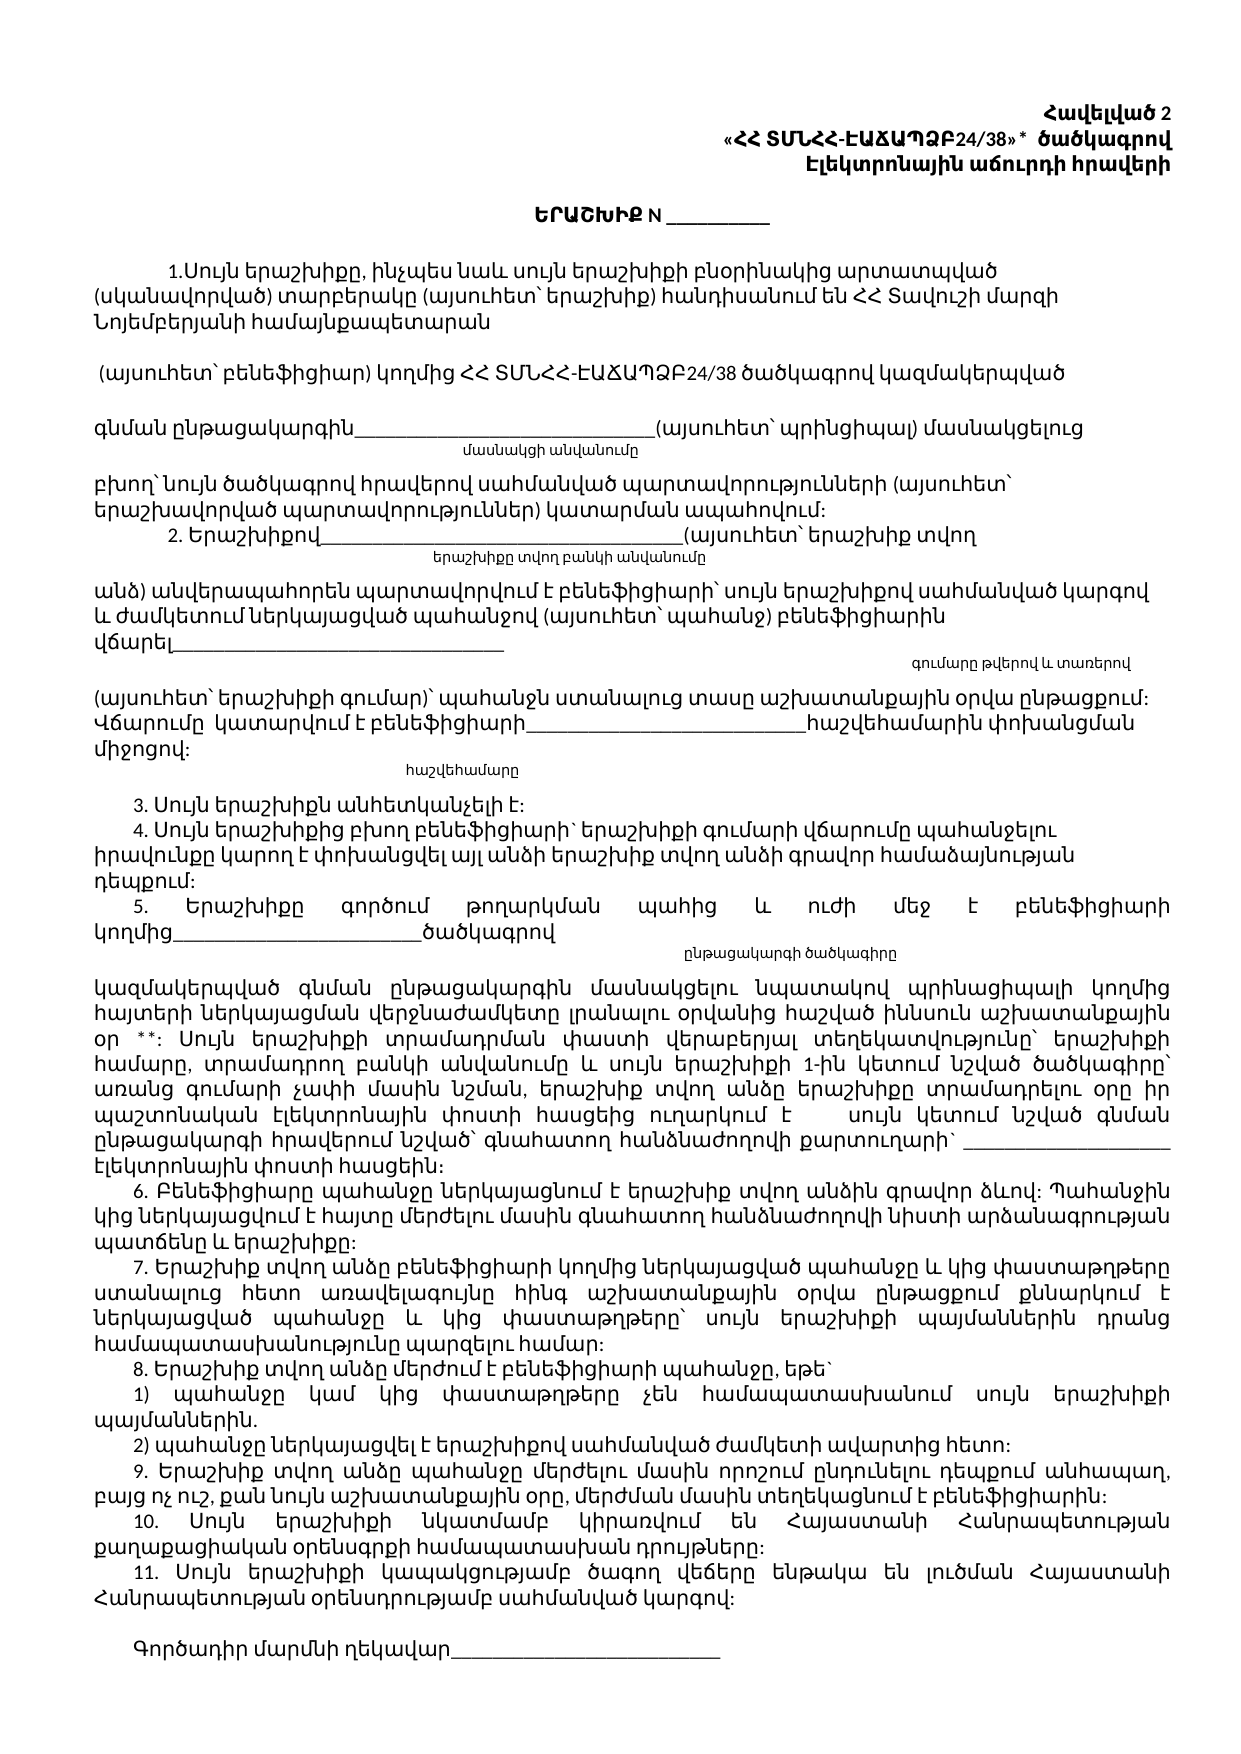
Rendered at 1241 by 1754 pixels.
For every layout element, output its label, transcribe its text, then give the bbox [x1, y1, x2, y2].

text 10. Սույն երաշխիքի նկատմամբ կիրառվում են Հայաստանի Հանրապետության քաղաքացիական օրենսգրքի համապատասխան դրույթները: [94, 1509, 1171, 1559]
text 2) պահանջը ներկայացվել է երաշխիքով սահմանված ժամկետի ավարտից հետո: [94, 1432, 1171, 1458]
text գնման ընթացակարգին_____________________________(այսուհետ՝ պրինցիպալ) մասնակցելուց [94, 416, 1171, 441]
text (այսուհետ՝ բենեֆիցիար) կողմից ՀՀ ՏՄՆՀՀ-ԷԱՃԱՊՁԲ24/38 ծածկագրով կազմակերպված [94, 360, 1171, 416]
text 1.Սույն երաշխիքը, ինչպես նաև սույն երաշխիքի բնօրինակից արտատպված (սկանավորված) տարբերակը (այսուհետ՝ երաշխիք) հանդիսանում են ՀՀ Տավուշի մարզի Նոյեմբերյանի համայնքապետարան [94, 258, 1171, 334]
text ընթացակարգի ծածկագիրը [610, 944, 1171, 975]
text երաշխիքը տվող բանկի անվանումը [94, 548, 1171, 578]
text բխող՝ նույն ծածկագրով հրավերով սահմանված պարտավորությունների (այսուհետ՝ երաշխավորված պարտավորություններ) կատարման ապահովում: [94, 472, 1171, 522]
text մասնակցի անվանումը [389, 441, 1171, 472]
text 6. Բենեֆիցիարը պահանջը ներկայացնում է երաշխիք տվող անձին գրավոր ձևով: Պահանջին կից ներկայացվում է հայտը մերժելու մասին գնահատող հանձնաժողովի նիստի արձանագրության պատճենը և երաշխիքը: [94, 1178, 1171, 1254]
text 5. Երաշխիքը գործում թողարկման պահից և ուժի մեջ է բենեֆիցիարի կողմից________________________ծածկագրով [94, 893, 1171, 944]
text Էլեկտրոնային աճուրդի հրավերի [94, 151, 1171, 177]
text 8. Երաշխիք տվող անձը մերժում է բենեֆիցիարի պահանջը, եթե` [94, 1356, 1171, 1382]
text 2. Երաշխիքով___________________________________(այսուհետ՝ երաշխիք տվող [94, 522, 1171, 548]
text Գործադիր մարմնի ղեկավար__________________________ [94, 1636, 1171, 1661]
text 11. Սույն երաշխիքի կապակցությամբ ծագող վեճերը ենթակա են լուծման Հայաստանի Հանրապետության օրենսդրությամբ սահմանված կարգով: [94, 1559, 1171, 1610]
text «ՀՀ ՏՄՆՀՀ-ԷԱՃԱՊՁԲ24/38»* ծածկագրով [94, 126, 1171, 151]
text անձ) անվերապահորեն պարտավորվում է բենեֆիցիարի՝ սույն երաշխիքով սահմանված կարգով և ժամկետում ներկայացված պահանջով (այսուհետ՝ պահանջ) բենեֆիցիարին վճարել________________________________ [94, 578, 1171, 654]
text ԵՐԱՇԽԻՔ N __________ [94, 202, 1171, 227]
text (այսուհետ՝ երաշխիքի գումար)՝ պահանջն ստանալուց տասը աշխատանքային օրվա ընթացքում: Վճարումը կատարվում է բենեֆիցիարի___________________________հաշվեհամարին փոխանցման միջոցով: [94, 685, 1171, 761]
text Հավելված 2 [94, 100, 1171, 126]
text 4. Սույն երաշխիքից բխող բենեֆիցիարի` երաշխիքի գումարի վճարումը պահանջելու իրավունքը կարող է փոխանցվել այլ անձի երաշխիք տվող անձի գրավոր համաձայնության դեպքում: [94, 817, 1171, 893]
text 3. Սույն երաշխիքն անհետկանչելի է: [94, 792, 1171, 817]
text 7. Երաշխիք տվող անձը բենեֆիցիարի կողմից ներկայացված պահանջը և կից փաստաթղթերը ստանալուց հետո առավելագույնը հինգ աշխատանքային օրվա ընթացքում քննարկում է ներկայացված պահանջը և կից փաստաթղթերը՝ սույն երաշխիքի պայմաններին դրանց համապատասխանությունը պարզելու համար: [94, 1254, 1171, 1356]
text կազմակերպված գնման ընթացակարգին մասնակցելու նպատակով պրինացիպալի կողմից հայտերի ներկայացման վերջնաժամկետը լրանալու օրվանից հաշված իննսուն աշխատանքային օր **: Սույն երաշխիքի տրամադրման փաստի վերաբերյալ տեղեկատվությունը՝ երաշխիքի համարը, տրամադրող բանկի անվանումը և սույն երաշխիքի 1-ին կետում նշված ծածկագիրը՝ առանց գումարի չափի մասին նշման, երաշխիք տվող անձը երաշխիքը տրամադրելու օրը իր պաշտոնական էլեկտրոնային փոստի հասցեից ուղարկում է սույն կետում նշված գնման ընթացակարգի հրավերում նշված՝ գնահատող հանձնաժողովի քարտուղարի` ____________________ էլեկտրոնային փոստի հասցեին։ [94, 975, 1171, 1178]
text 1) պահանջը կամ կից փաստաթղթերը չեն համապատասխանում սույն երաշխիքի պայմաններին. [94, 1382, 1171, 1432]
text 9. Երաշխիք տվող անձը պահանջը մերժելու մասին որոշում ընդունելու դեպքում անհապաղ, բայց ոչ ուշ, քան նույն աշխատանքային օրը, մերժման մասին տեղեկացնում է բենեֆիցիարին: [94, 1458, 1171, 1509]
text հաշվեհամարը [94, 761, 1171, 792]
text գումարը թվերով և տառերով [831, 654, 1171, 685]
